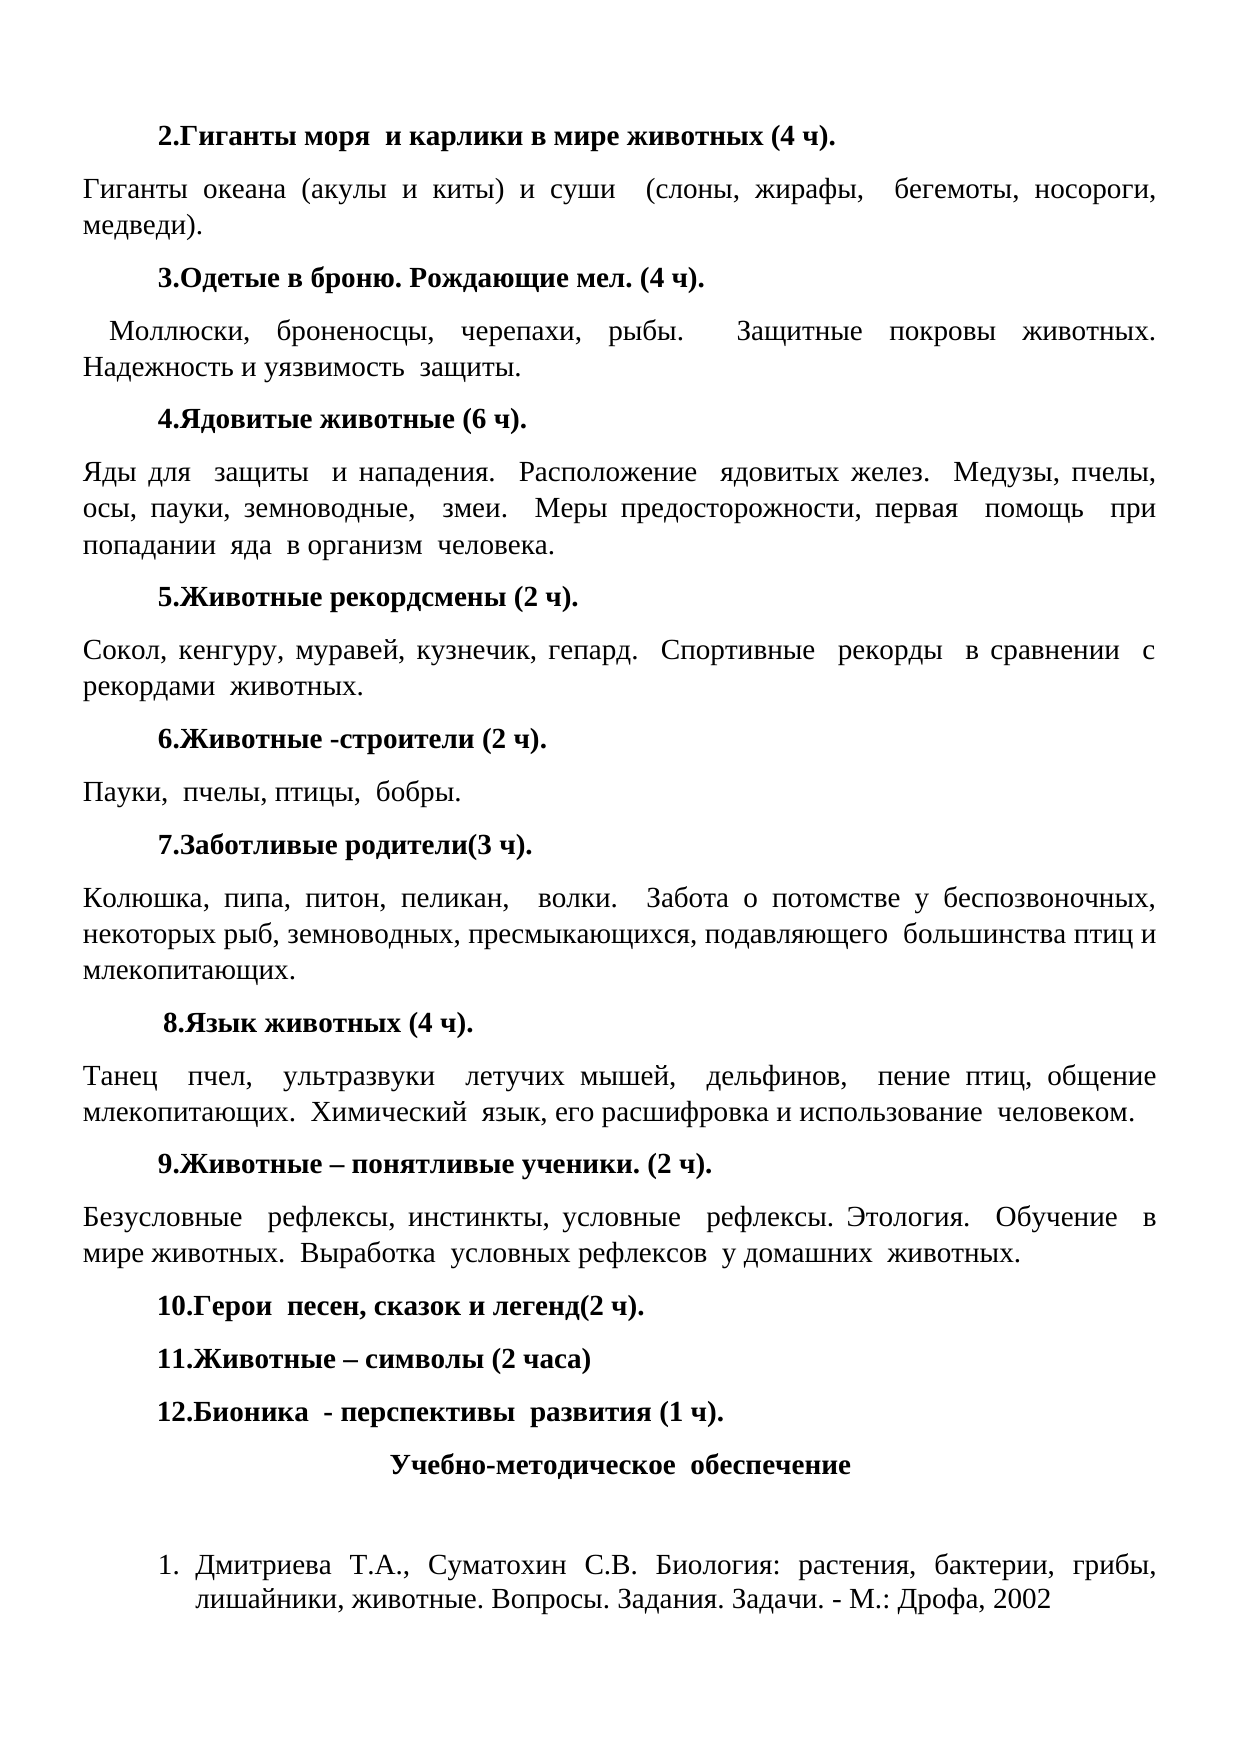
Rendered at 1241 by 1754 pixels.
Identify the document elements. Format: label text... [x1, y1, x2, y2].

text Танец пчел, ультразвуки летучих мышей, дельфинов, пение птиц, общение млекопитающих. Химический язык, его расшифровка и использование человеком. [83, 1058, 1157, 1127]
text 3.Одетые в броню. Рождающие мел. (4 ч). [83, 260, 1157, 293]
text 7.Заботливые родители(3 ч). [83, 827, 1157, 861]
text 10.Герои песен, сказок и легенд(2 ч). [83, 1288, 1157, 1322]
text Яды для защиты и нападения. Расположение ядовитых желез. Медузы, пчелы, осы, пауки, земноводные, змеи. Меры предосторожности, первая помощь при попадании яда в организм человека. [83, 454, 1157, 560]
text 8.Язык животных (4 ч). [83, 1005, 1157, 1038]
text 12.Бионика - перспективы развития (1 ч). [83, 1394, 1157, 1428]
text 9.Животные – понятливые ученики. (2 ч). [83, 1147, 1157, 1180]
text Гиганты океана (акулы и киты) и суши (слоны, жирафы, бегемоты, носороги, медведи). [83, 171, 1157, 241]
text 5.Животные рекордсмены (2 ч). [83, 579, 1157, 613]
text Моллюски, броненосцы, черепахи, рыбы. Защитные покровы животных. Надежность и уязвимость защиты. [83, 313, 1157, 382]
text Учебно-методическое обеспечение [83, 1447, 1157, 1480]
list Дмитриева Т.А., Суматохин С.В. Биология: растения, бактерии, грибы, лишайники, животные. Вопросы. Задания. Задачи. - М.: Дрофа, 2002 [158, 1547, 1157, 1614]
text 2.Гиганты моря и карлики в мире животных (4 ч). [83, 118, 1157, 152]
text Сокол, кенгуру, муравей, кузнечик, гепард. Спортивные рекорды в сравнении с рекордами животных. [83, 632, 1157, 702]
text Пауки, пчелы, птицы, бобры. [83, 774, 1157, 808]
text Безусловные рефлексы, инстинкты, условные рефлексы. Этология. Обучение в мире животных. Выработка условных рефлексов у домашних животных. [83, 1199, 1157, 1269]
text 11.Животные – символы (2 часа) [83, 1341, 1157, 1375]
text 4.Ядовитые животные (6 ч). [83, 402, 1157, 435]
text Колюшка, пипа, питон, пеликан, волки. Забота о потомстве у беспозвоночных, некоторых рыб, земноводных, пресмыкающихся, подавляющего большинства птиц и млекопитающих. [83, 880, 1157, 986]
text 6.Животные -строители (2 ч). [83, 721, 1157, 755]
